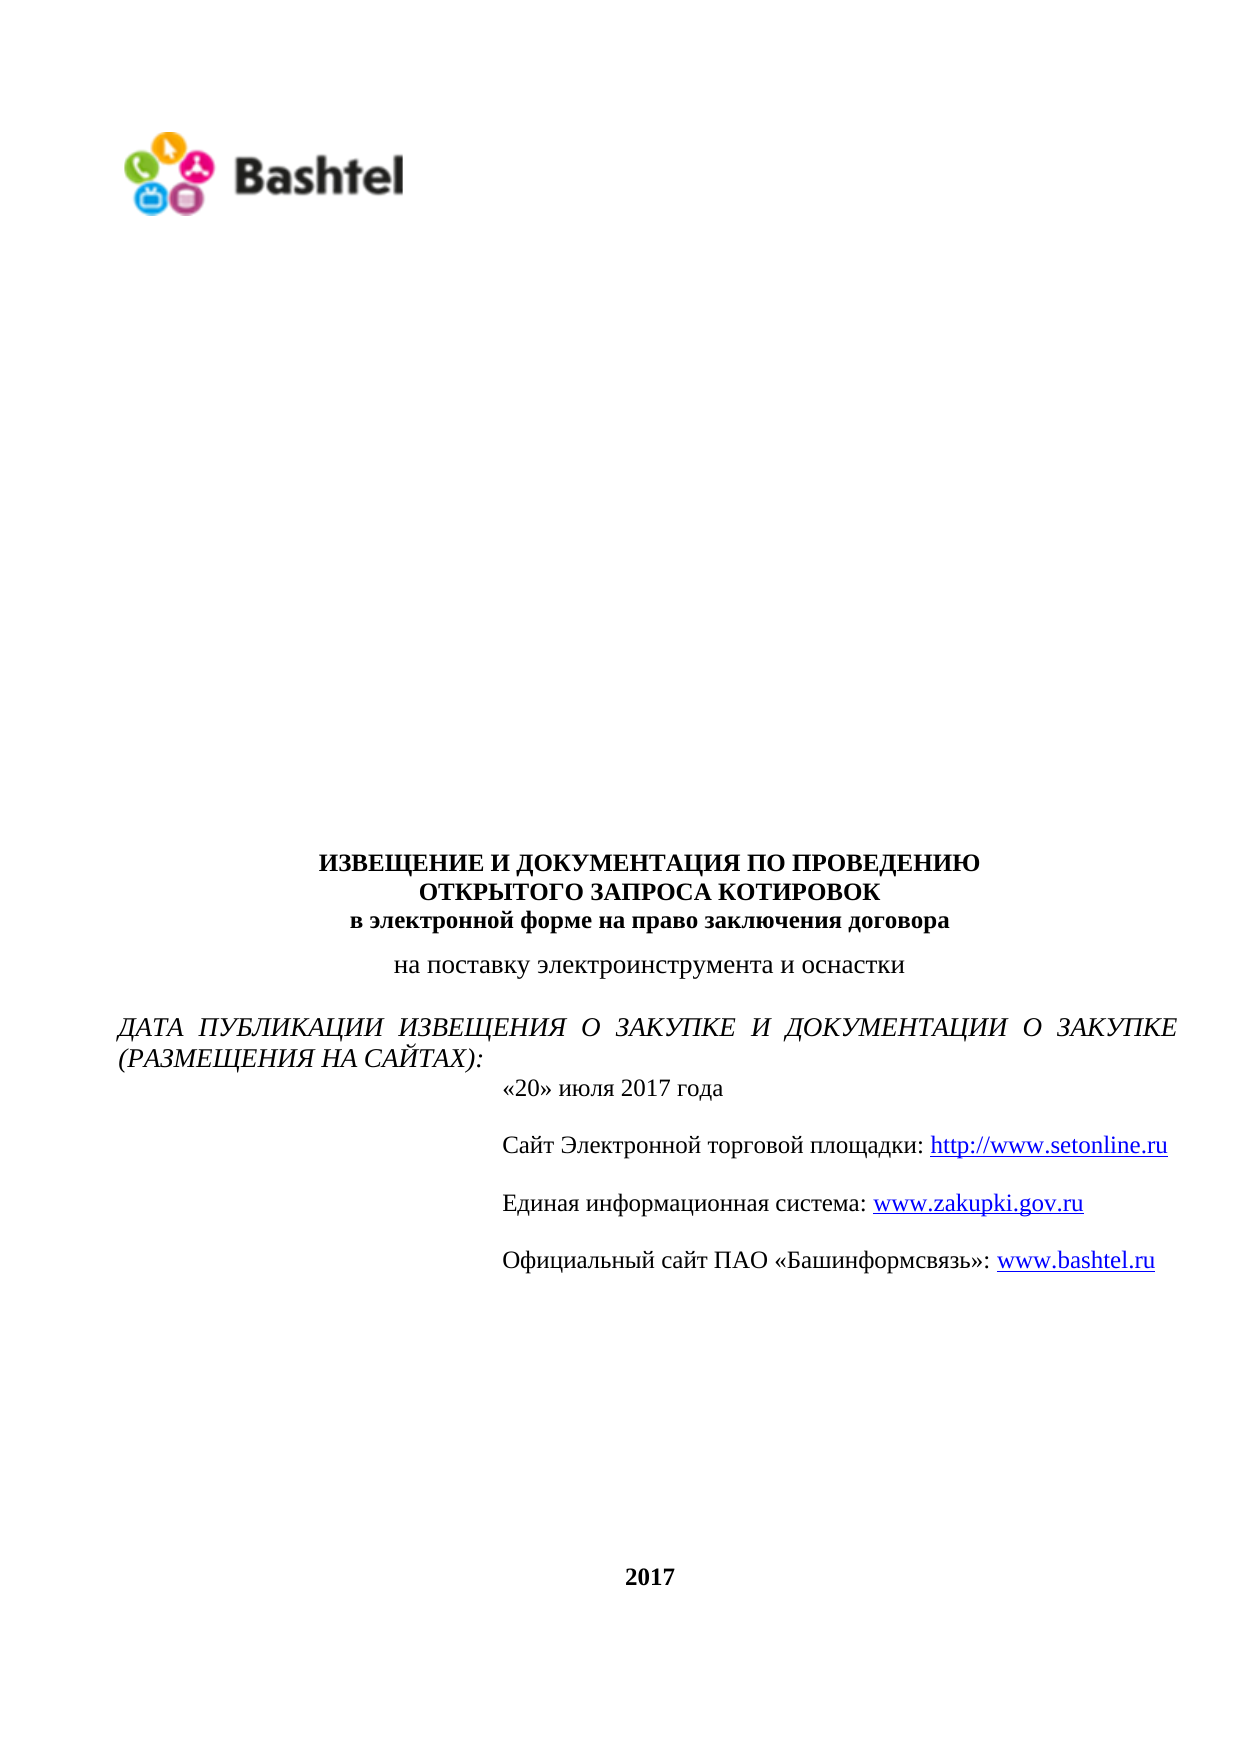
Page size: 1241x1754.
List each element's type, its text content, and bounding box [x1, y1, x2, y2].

text Единая информационная система: www.zakupki.gov.ru [502, 1188, 1181, 1217]
text Официальный сайт ПАО «Башинформсвязь»: www.bashtel.ru [502, 1246, 1181, 1274]
text 2017 [118, 1562, 1181, 1591]
text Сайт Электронной торговой площадки: http://www.setonline.ru [502, 1131, 1181, 1159]
text на поставку электроинструмента и оснастки [118, 948, 1181, 979]
picture [124, 132, 403, 216]
text «20» июля 2017 года [502, 1073, 1181, 1102]
text ИЗВЕЩЕНИЕ И ДОКУМЕНТАЦИЯ ПО ПРОВЕДЕНИЮ [118, 848, 1181, 877]
text ДАТА ПУБЛИКАЦИИ ИЗВЕЩЕНИЯ О ЗАКУПКЕ И ДОКУМЕНТАЦИИ О ЗАКУПКЕ (РАЗМЕЩЕНИЯ НА САЙТАХ): [118, 1011, 1181, 1073]
text в электронной форме на право заключения договора [118, 905, 1181, 934]
text ОТКРЫТОГО ЗАПРОСА КОТИРОВОК [118, 877, 1181, 905]
